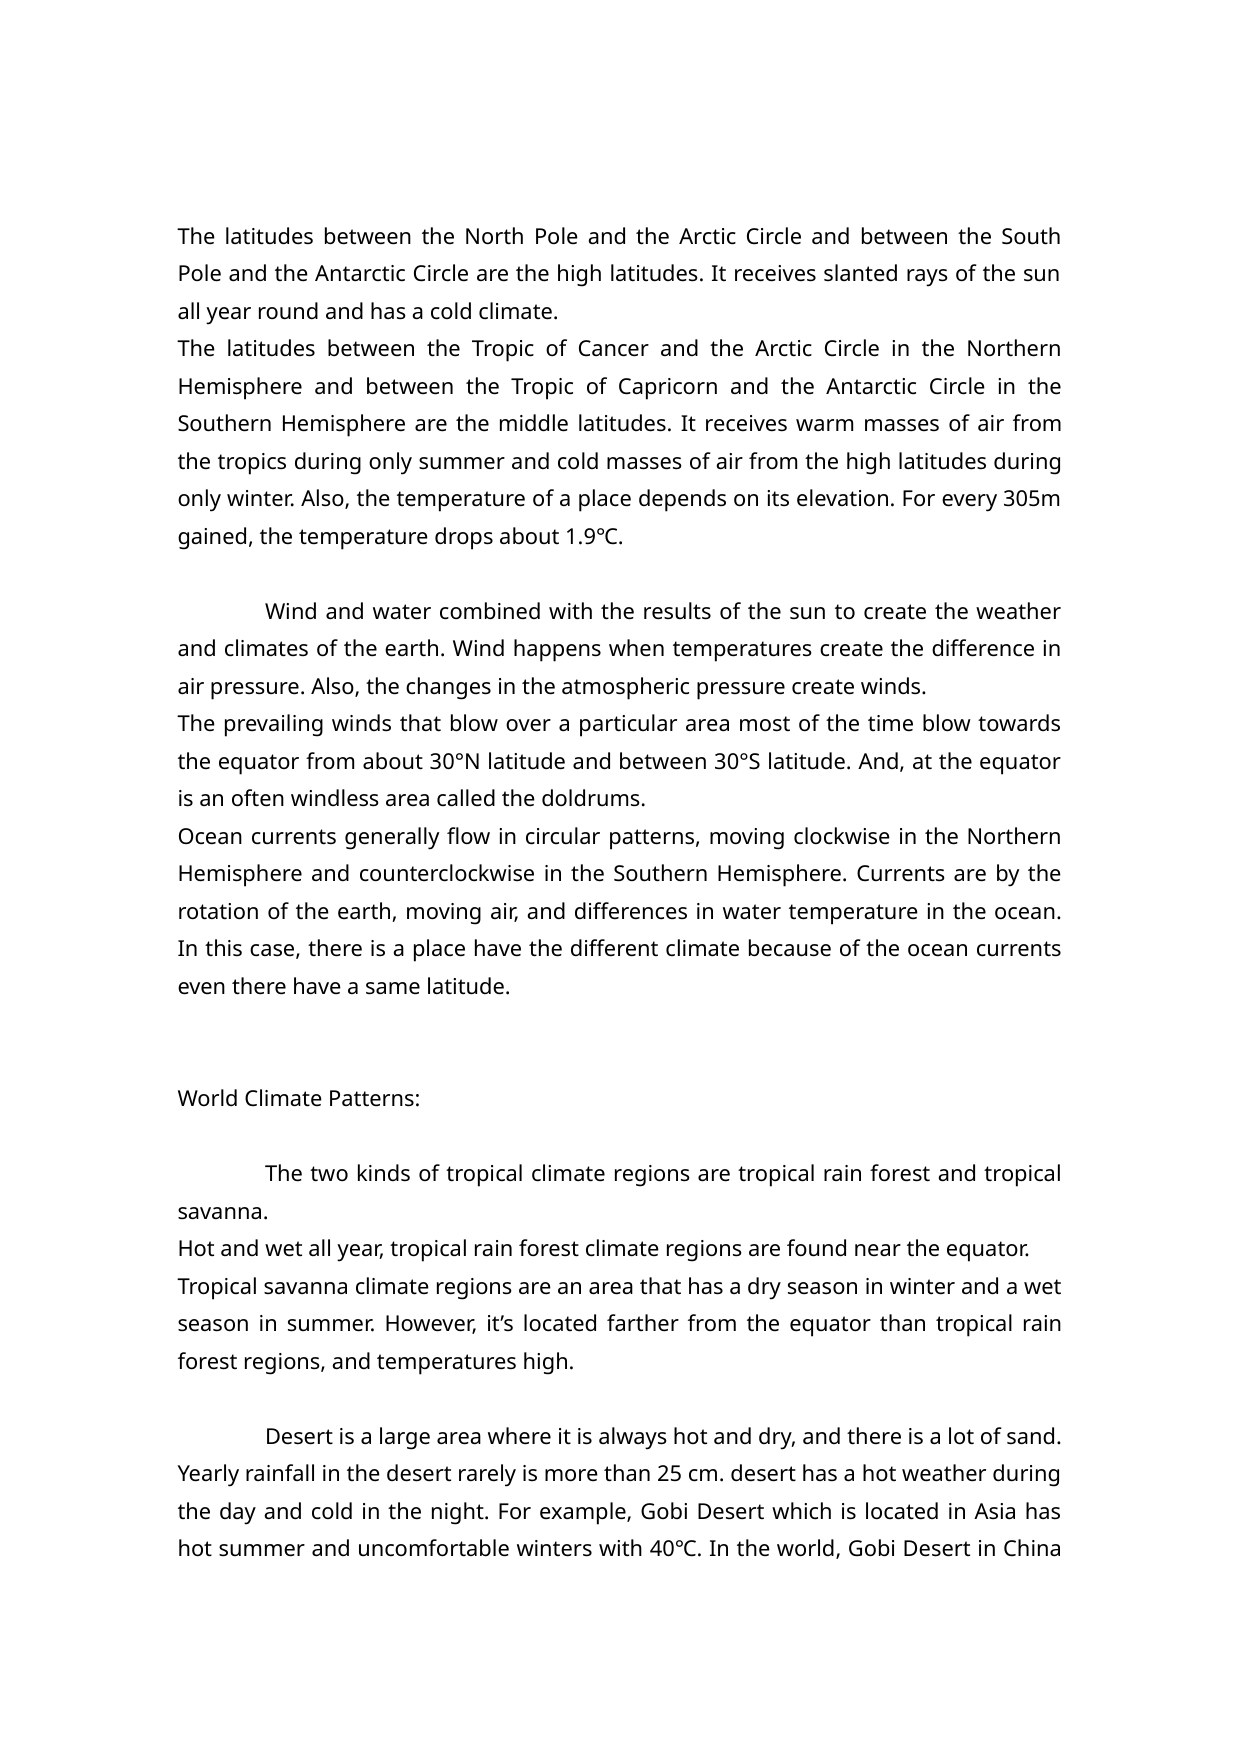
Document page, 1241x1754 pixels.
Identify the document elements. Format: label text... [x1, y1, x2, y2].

text The latitudes between the Tropic of Cancer and the Arctic Circle in the Northern Hemisphere and between the Tropic of Capricorn and the Antarctic Circle in the Southern Hemisphere are the middle latitudes. It receives warm masses of air from the tropics during only summer and cold masses of air from the high latitudes during only winter. Also, the temperature of a place depends on its elevation. For every 305m gained, the temperature drops about 1.9℃. [177, 329, 1063, 554]
text The two kinds of tropical climate regions are tropical rain forest and tropical savanna. [177, 1154, 1063, 1229]
text Hot and wet all year, tropical rain forest climate regions are found near the equator. [177, 1229, 1063, 1267]
text The prevailing winds that blow over a particular area most of the time blow towards the equator from about 30°N latitude and between 30°S latitude. And, at the equator is an often windless area called the doldrums. [177, 704, 1063, 817]
text World Climate Patterns: [177, 1079, 1063, 1117]
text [177, 1417, 1063, 1567]
text Wind and water combined with the results of the sun to create the weather and climates of the earth. Wind happens when temperatures create the difference in air pressure. Also, the changes in the atmospheric pressure create winds. [177, 592, 1063, 704]
text Tropical savanna climate regions are an area that has a dry season in winter and a wet season in summer. However, it’s located farther from the equator than tropical rain forest regions, and temperatures high. [177, 1267, 1063, 1379]
text The latitudes between the North Pole and the Arctic Circle and between the South Pole and the Antarctic Circle are the high latitudes. It receives slanted rays of the sun all year round and has a cold climate. [177, 217, 1063, 329]
text Ocean currents generally flow in circular patterns, moving clockwise in the Northern Hemisphere and counterclockwise in the Southern Hemisphere. Currents are by the rotation of the earth, moving air, and differences in water temperature in the ocean. In this case, there is a place have the different climate because of the ocean currents even there have a same latitude. [177, 817, 1063, 1004]
